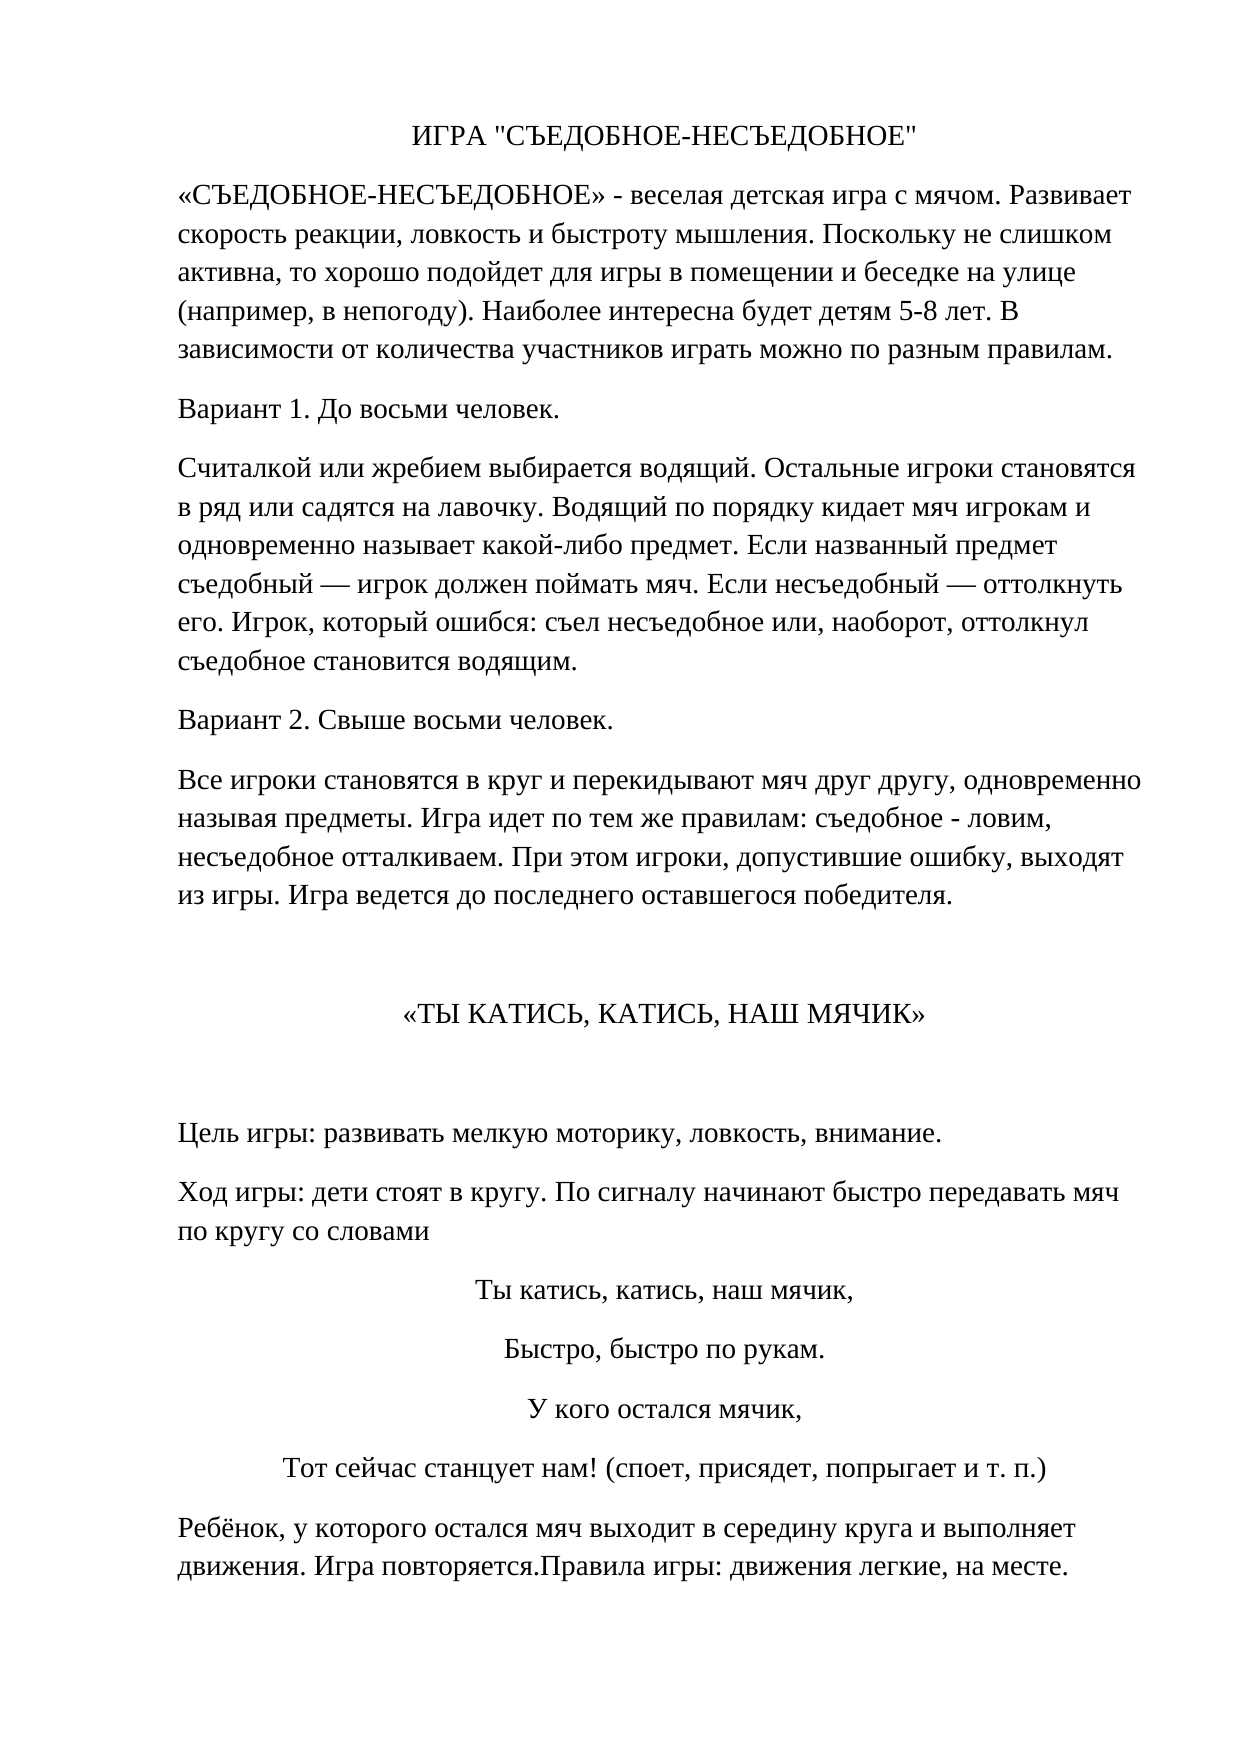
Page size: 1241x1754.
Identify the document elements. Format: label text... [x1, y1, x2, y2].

text Вариант 1. До восьми человек. [177, 391, 1152, 424]
text «СЪЕДОБНОЕ-НЕСЪЕДОБНОЕ» - веселая детская игра с мячом. Развивает скорость реакции, ловкость и быстроту мышления. Поскольку не слишком активна, то хорошо подойдет для игры в помещении и беседке на улице (например, в непогоду). Наиболее интересна будет детям 5-8 лет. В зависимости от количества участников играть можно по разным правилам. [177, 177, 1152, 365]
text Цель игры: развивать мелкую моторику, ловкость, внимание. [177, 1115, 1152, 1148]
text Быстро, быстро по рукам. [177, 1332, 1152, 1365]
text Тот сейчас станцует нам! (споет, присядет, попрыгает и т. п.) [177, 1450, 1152, 1484]
text Все игроки становятся в круг и перекидывают мяч друг другу, одновременно называя предметы. Игра идет по тем же правилам: съедобное - ловим, несъедобное отталкиваем. При этом игроки, допустившие ошибку, выходят из игры. Игра ведется до последнего оставшегося победителя. [177, 762, 1152, 911]
text Вариант 2. Свыше восьми человек. [177, 702, 1152, 736]
text ИГРА "СЪЕДОБНОЕ-НЕСЪЕДОБНОЕ" [177, 118, 1152, 152]
text У кого остался мячик, [177, 1391, 1152, 1424]
text Ребёнок, у которого остался мяч выходит в середину круга и выполняет движения. Игра повторяется.Правила игры: движения легкие, на месте. [177, 1510, 1152, 1582]
text Ход игры: дети стоят в кругу. По сигналу начинают быстро передавать мяч по кругу со словами [177, 1174, 1152, 1246]
text Ты катись, катись, наш мячик, [177, 1272, 1152, 1306]
text Считалкой или жребием выбирается водящий. Остальные игроки становятся в ряд или садятся на лавочку. Водящий по порядку кидает мяч игрокам и одновременно называет какой-либо предмет. Если названный предмет съедобный — игрок должен поймать мяч. Если несъедобный — оттолкнуть его. Игрок, который ошибся: съел несъедобное или, наоборот, оттолкнул съедобное становится водящим. [177, 450, 1152, 677]
text «ТЫ КАТИСЬ, КАТИСЬ, НАШ МЯЧИК» [177, 996, 1152, 1030]
